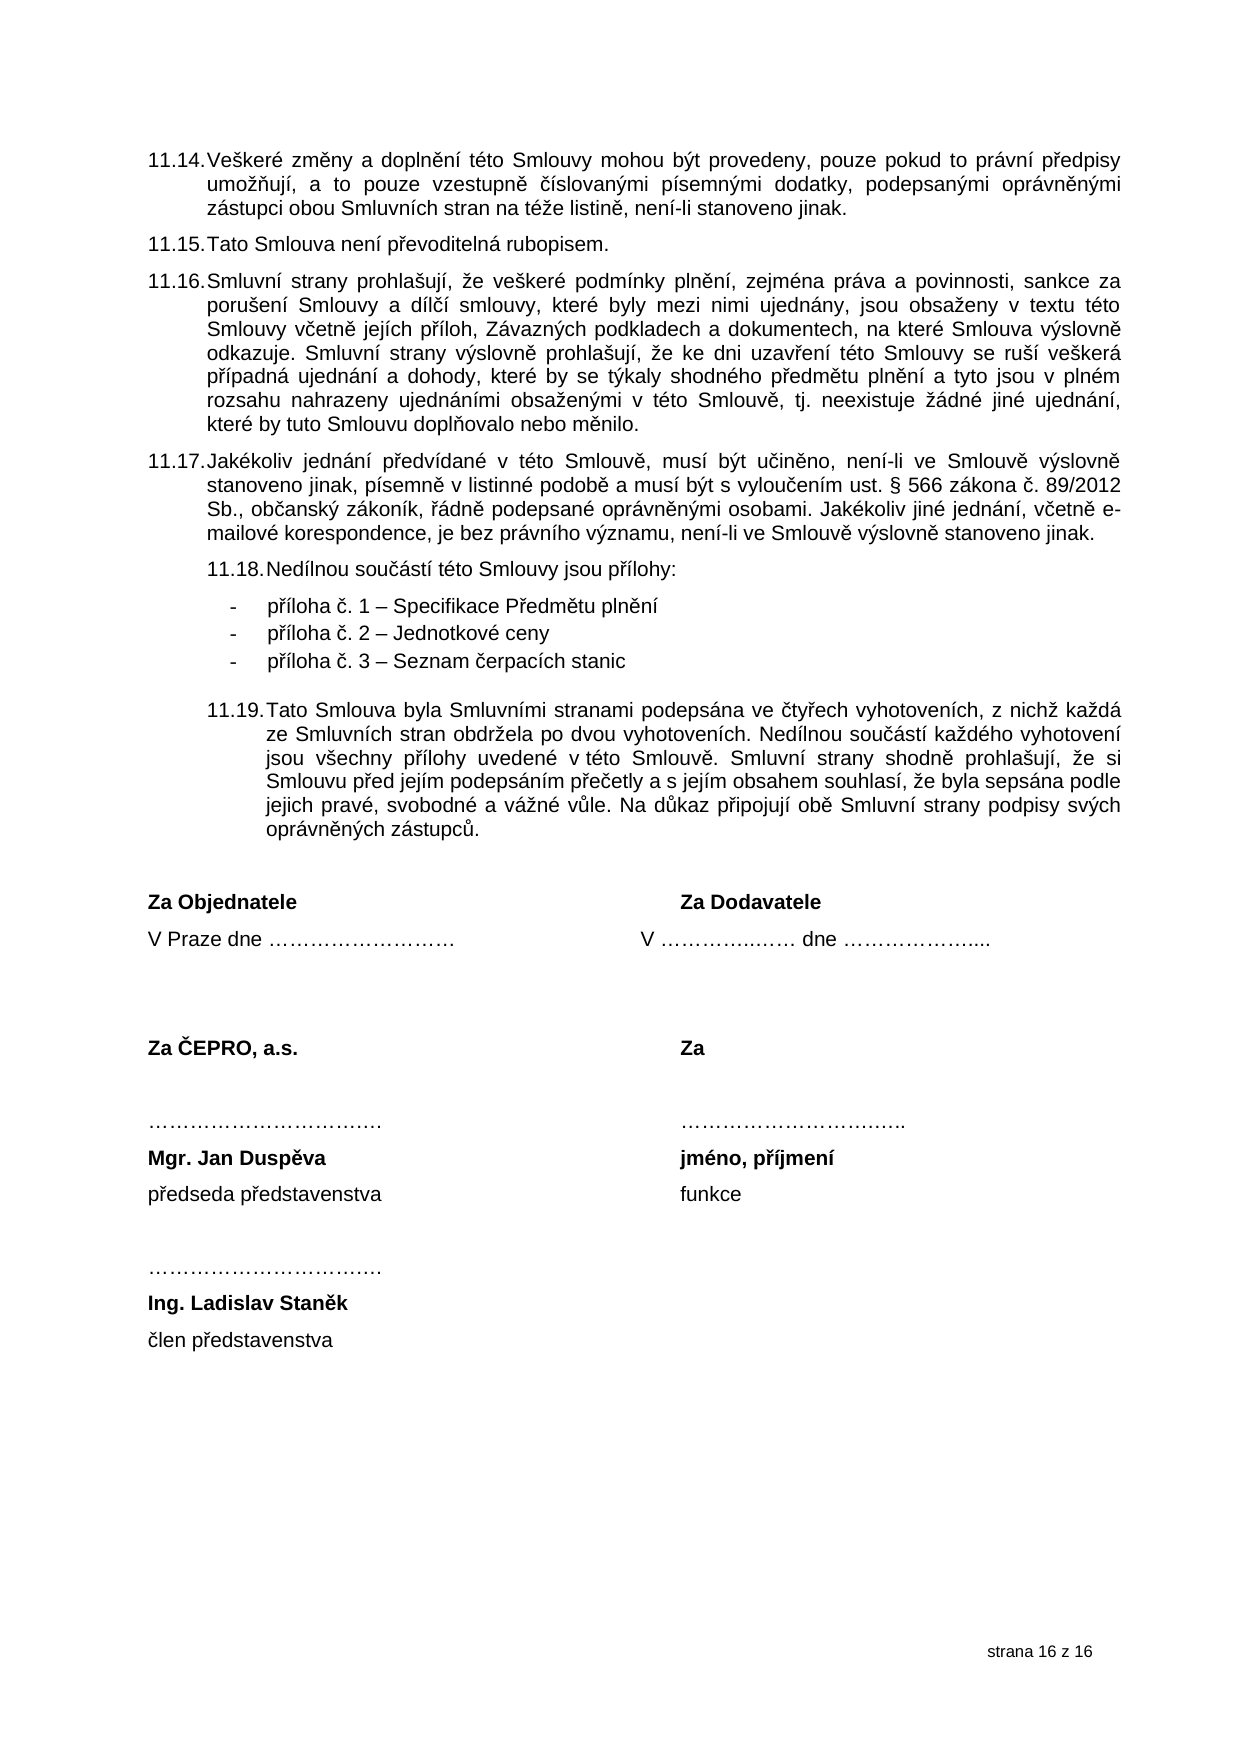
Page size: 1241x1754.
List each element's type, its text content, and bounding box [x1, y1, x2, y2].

text Ing. Ladislav Staněk [148, 1291, 1122, 1315]
list Veškeré změny a doplnění této Smlouvy mohou být provedeny, pouze pokud to právní předpisy umožňují, a to pouze vzestupně číslovanými písemnými dodatky, podepsanými oprávněnými zástupci obou Smluvních stran na téže listině, není-li stanoveno jinak. [148, 148, 1122, 219]
list příloha č. 3 – Seznam čerpacích stanic [229, 649, 1122, 673]
text ………………………….… [148, 1255, 1122, 1279]
text Tato Smlouva byla Smluvními stranami podepsána ve čtyřech vyhotoveních, z nichž každá ze Smluvních stran obdržela po dvou vyhotoveních. Nedílnou součástí každého vyhotovení jsou všechny přílohy uvedené v této Smlouvě. Smluvní strany shodně prohlašují, že si Smlouvu před jejím podepsáním přečetly a s jejím obsahem souhlasí, že byla sepsána podle jejich pravé, svobodné a vážné vůle. Na důkaz připojují obě Smluvní strany podpisy svých oprávněných zástupců. [207, 697, 1122, 841]
text Mgr. Jan Duspěva jméno, příjmení [148, 1145, 1122, 1169]
text předseda představenstva funkce [148, 1182, 1122, 1206]
text V Praze dne ……………………… V …………..…… dne ……………….... [148, 927, 1122, 951]
list Smluvní strany prohlašují, že veškeré podmínky plnění, zejména práva a povinnosti, sankce za porušení Smlouvy a dílčí smlouvy, které byly mezi nimi ujednány, jsou obsaženy v textu této Smlouvy včetně jejích příloh, Závazných podkladech a dokumentech, na které Smlouva výslovně odkazuje. Smluvní strany výslovně prohlašují, že ke dni uzavření této Smlouvy se ruší veškerá případná ujednání a dohody, které by se týkaly shodného předmětu plnění a tyto jsou v plném rozsahu nahrazeny ujednáními obsaženými v této Smlouvě, tj. neexistuje žádné jiné ujednání, které by tuto Smlouvu doplňovalo nebo měnilo. [148, 268, 1122, 436]
text Za ČEPRO, a.s. Za [148, 1036, 1122, 1060]
text člen představenstva [148, 1328, 1122, 1352]
list příloha č. 1 – Specifikace Předmětu plnění [229, 593, 1122, 618]
list příloha č. 2 – Jednotkové ceny [229, 621, 1122, 645]
text Nedílnou součástí této Smlouvy jsou přílohy: [207, 557, 1122, 581]
list Jakékoliv jednání předvídané v této Smlouvě, musí být učiněno, není-li ve Smlouvě výslovně stanoveno jinak, písemně v listinné podobě a musí být s vyloučením ust. § 566 zákona č. 89/2012 Sb., občanský zákoník, řádně podepsané oprávněnými osobami. Jakékoliv jiné jednání, včetně e-mailové korespondence, je bez právního významu, není-li ve Smlouvě výslovně stanoveno jinak. [148, 449, 1122, 544]
list Tato Smlouva není převoditelná rubopisem. [148, 232, 1122, 256]
text ………………………….… ……………………….….. [148, 1109, 1122, 1133]
text Za Objednatele Za Dodavatele [148, 890, 1122, 914]
